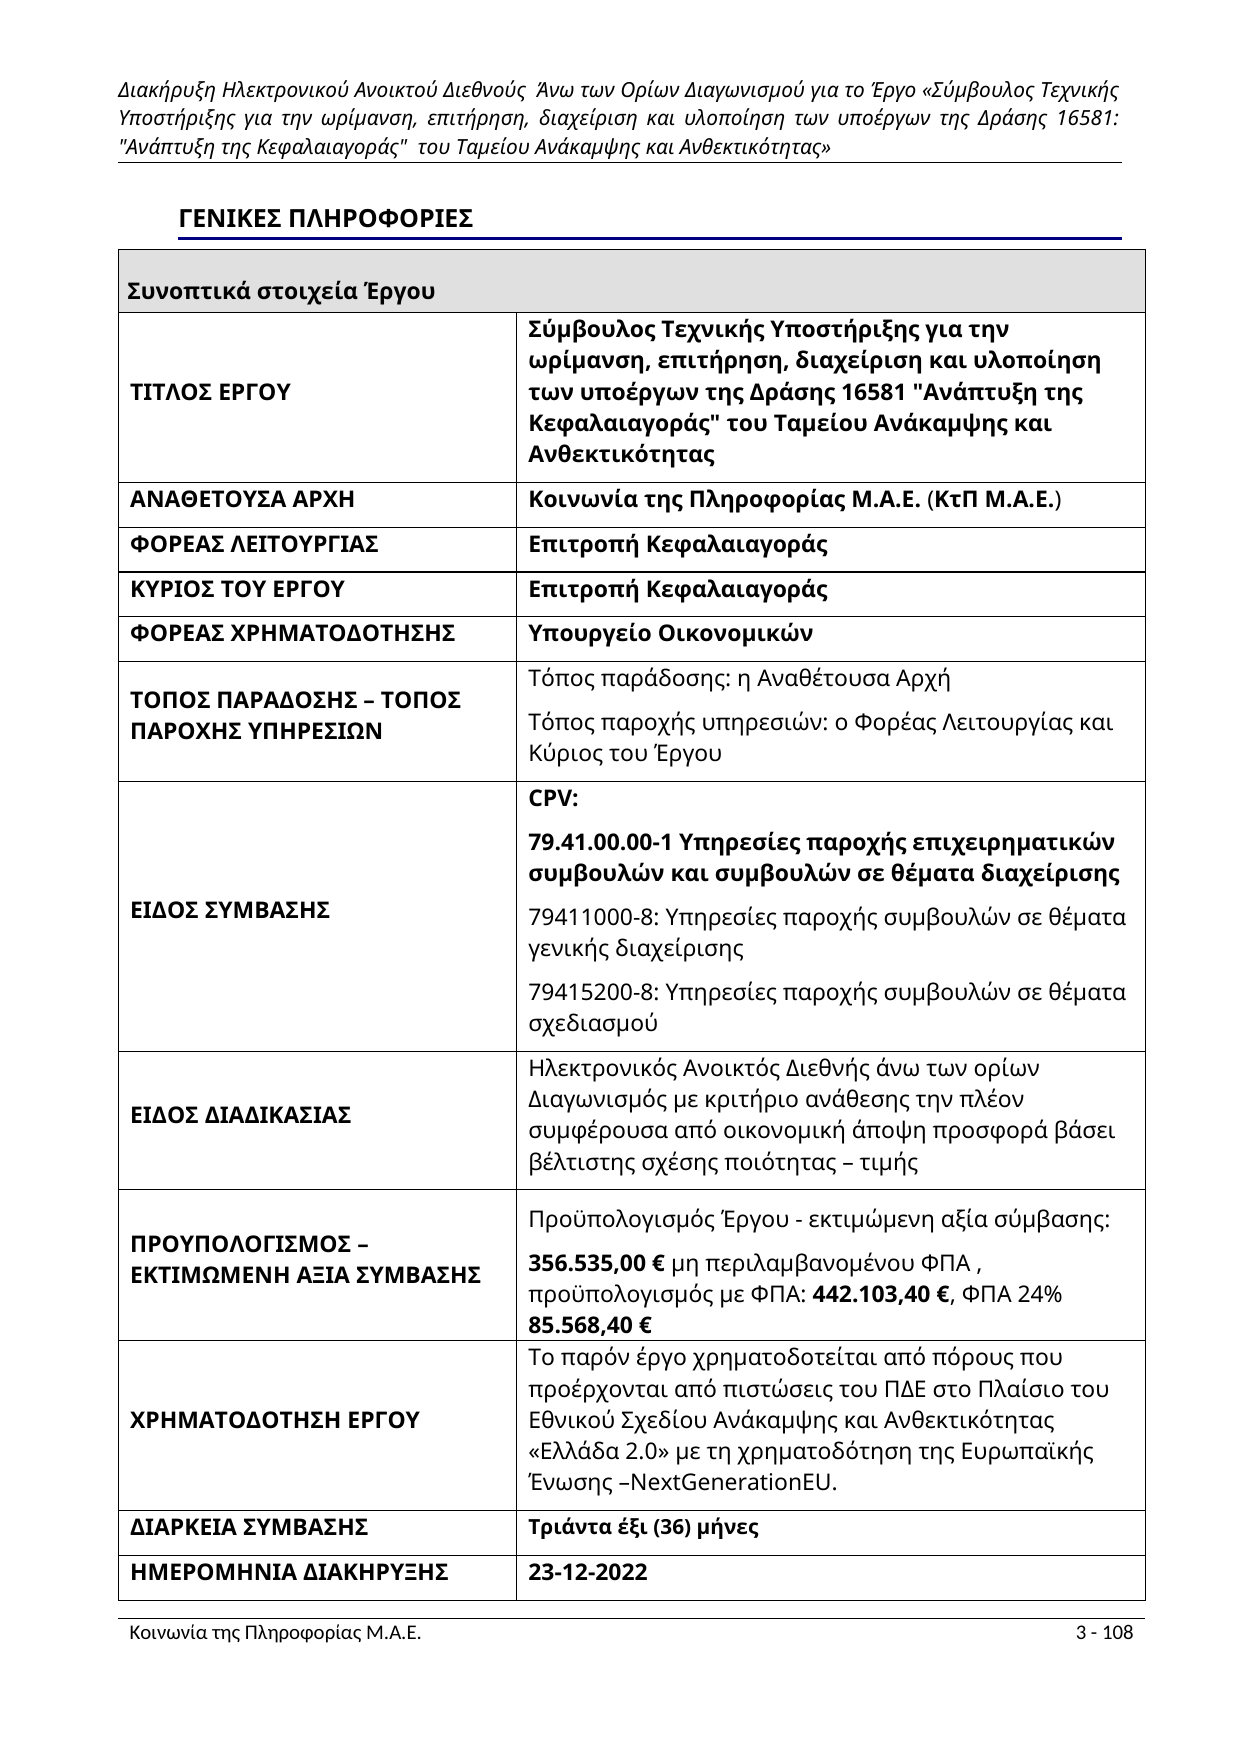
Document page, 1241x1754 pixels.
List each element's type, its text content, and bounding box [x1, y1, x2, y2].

table_cell ΠΡΟΥΠΟΛΟΓΙΣΜΟΣ – ΕΚΤΙΜΩΜΕΝΗ ΑΞΙΑ ΣΥΜΒΑΣΗΣ [119, 1190, 516, 1340]
table_cell Κοινωνία της Πληροφορίας Μ.Α.Ε. (ΚτΠ Μ.Α.Ε.) [517, 483, 1145, 527]
table_cell Υπουργείο Οικονομικών [517, 617, 1145, 661]
table_cell ΗΜΕΡΟΜΗΝΙΑ ΔΙΑΚΗΡΥΞΗΣ [119, 1556, 516, 1599]
table_cell Τόπος παράδοσης: η Αναθέτουσα Αρχή Τόπος παροχής υπηρεσιών: ο Φορέας Λειτουργίας και Κύριος του Έργου [517, 662, 1145, 781]
table_cell ΤΟΠΟΣ ΠΑΡΑΔΟΣΗΣ – ΤΟΠΟΣ ΠΑΡΟΧΗΣ ΥΠΗΡΕΣΙΩΝ [119, 662, 516, 781]
table_cell CPV: 79.41.00.00-1 Υπηρεσίες παροχής επιχειρηματικών συμβουλών και συμβουλών σε θέματα διαχείρισης 79411000-8: Υπηρεσίες παροχής συμβουλών σε θέματα γενικής διαχείρισης 79415200-8: Υπηρεσίες παροχής συμβουλών σε θέματα σχεδιασμού [517, 782, 1145, 1051]
table_cell Προϋπολογισμός Έργου - εκτιμώμενη αξία σύμβασης: 356.535,00 € μη περιλαμβανομένου ΦΠΑ , προϋπολογισμός με ΦΠΑ: 442.103,40 €, ΦΠΑ 24% 85.568,40‬ € [517, 1190, 1145, 1340]
table_cell ΚΥΡΙΟΣ ΤΟΥ ΕΡΓΟΥ [119, 573, 516, 616]
table_cell Επιτροπή Κεφαλαιαγοράς [517, 573, 1145, 616]
table_cell 23-12-2022 [517, 1556, 1145, 1599]
table_cell ΑΝΑΘΕΤΟΥΣΑ ΑΡΧΗ [119, 483, 516, 527]
table_cell Τριάντα έξι (36) μήνες [517, 1511, 1145, 1555]
table_cell ΕΙΔΟΣ ΔΙΑΔΙΚΑΣΙΑΣ [119, 1052, 516, 1189]
table_cell ΦΟΡΕΑΣ ΧΡΗΜΑΤΟΔΟΤΗΣΗΣ [119, 617, 516, 661]
table_header Συνοπτικά στοιχεία Έργου [119, 250, 1145, 312]
table_cell ΔΙΑΡΚΕΙΑ ΣΥΜΒΑΣΗΣ [119, 1511, 516, 1555]
table_cell ΕΙΔΟΣ ΣΥΜΒΑΣΗΣ [119, 782, 516, 1051]
table_cell ΦΟΡΕΑΣ ΛΕΙΤΟΥΡΓΙΑΣ [119, 528, 516, 571]
table_cell ΧΡΗΜΑΤΟΔΟΤΗΣΗ ΕΡΓΟΥ [119, 1341, 516, 1510]
table_cell Σύμβουλος Τεχνικής Υποστήριξης για την ωρίμανση, επιτήρηση, διαχείριση και υλοποίηση των υποέργων της Δράσης 16581 "Ανάπτυξη της Κεφαλαιαγοράς" του Ταμείου Ανάκαμψης και Ανθεκτικότητας [517, 313, 1145, 482]
table_cell ΤΙΤΛΟΣ ΕΡΓΟΥ [119, 313, 516, 482]
table_cell Το παρόν έργο χρηματοδοτείται από πόρους που προέρχονται από πιστώσεις του ΠΔΕ στο Πλαίσιο του Εθνικού Σχεδίου Ανάκαμψης και Ανθεκτικότητας «Ελλάδα 2.0» με τη χρηματοδότηση της Ευρωπαϊκής Ένωσης –NextGenerationEU. [517, 1341, 1145, 1510]
table_cell Επιτροπή Κεφαλαιαγοράς [517, 528, 1145, 571]
table_cell Ηλεκτρονικός Ανοικτός Διεθνής άνω των ορίων Διαγωνισμός με κριτήριο ανάθεσης την πλέον συμφέρουσα από οικονομική άποψη προσφορά βάσει βέλτιστης σχέσης ποιότητας – τιμής [517, 1052, 1145, 1189]
subtitle ΓΕΝΙΚΕΣ ΠΛΗΡΟΦΟΡΙΕΣ [178, 201, 1122, 237]
